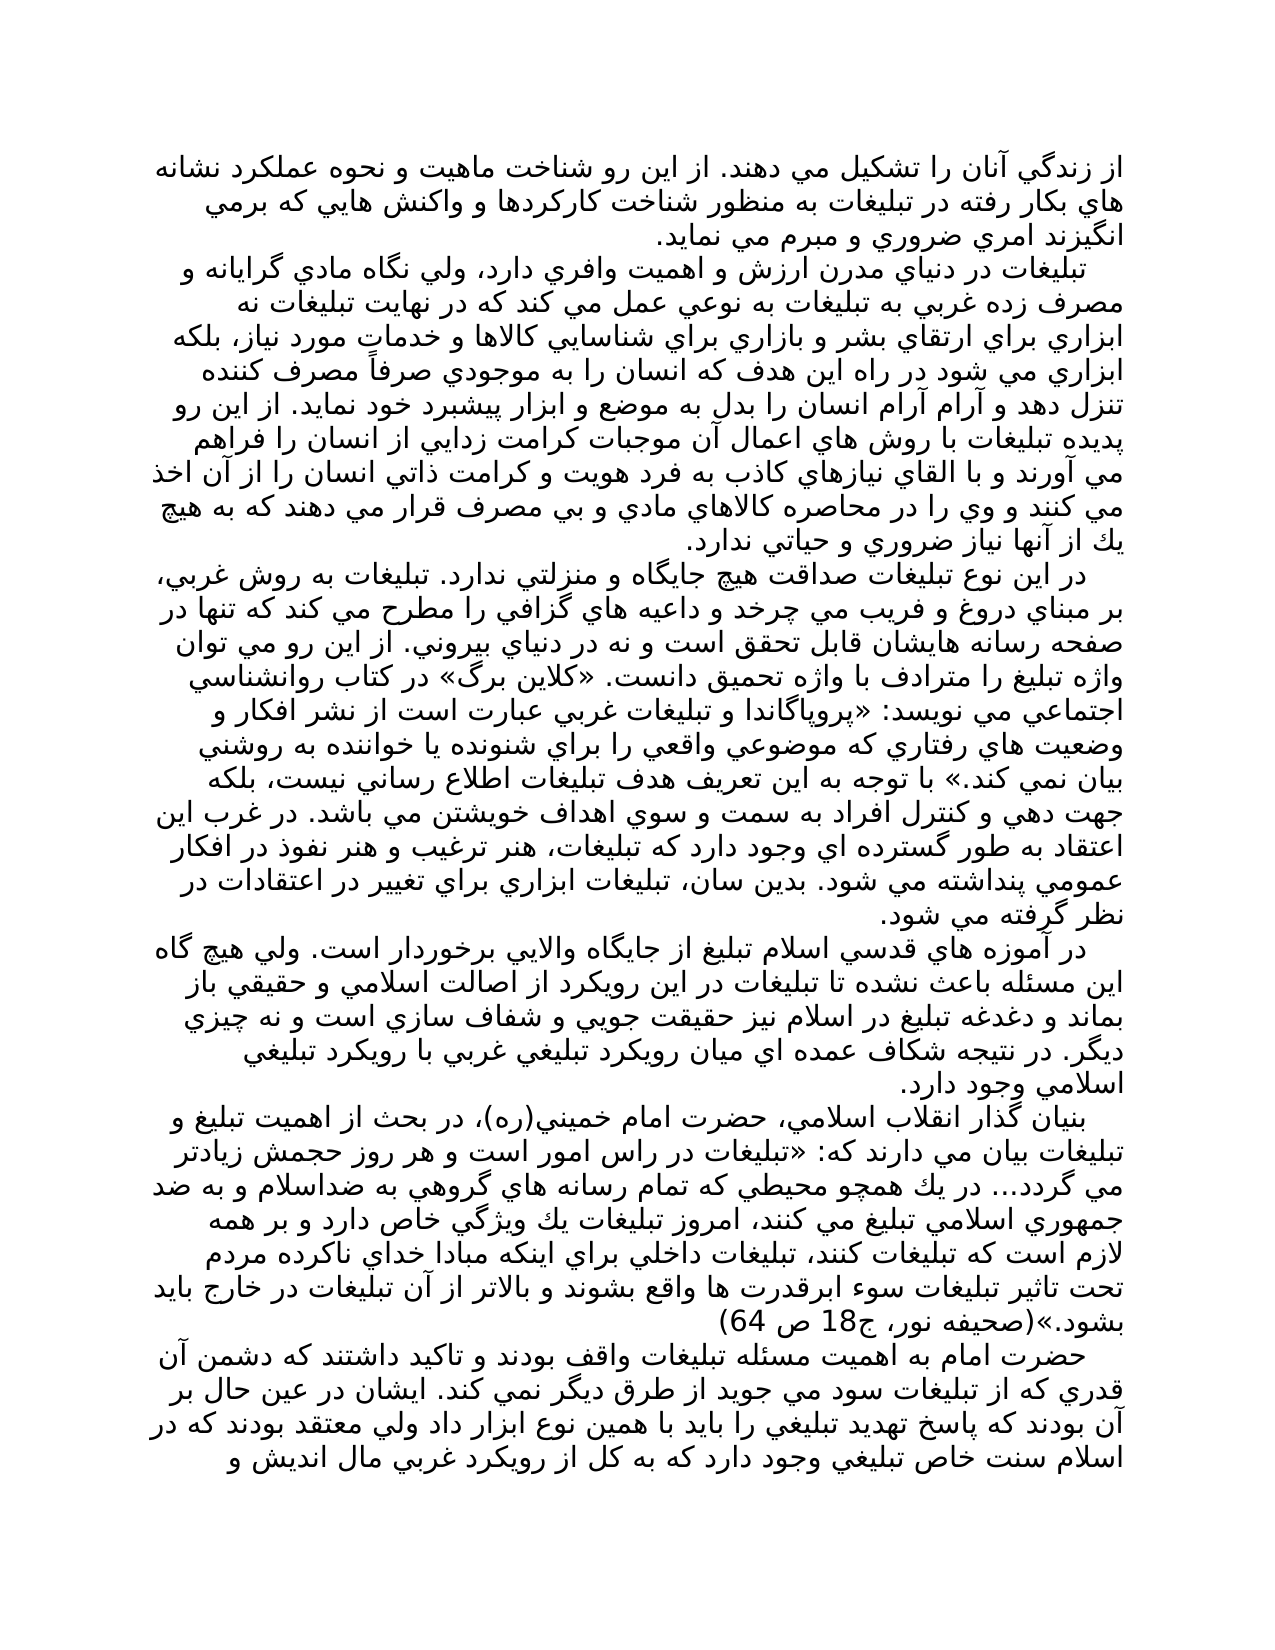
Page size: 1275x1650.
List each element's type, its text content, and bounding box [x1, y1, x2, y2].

text در اين نوع تبليغات صداقت هيچ جايگاه و منزلتي ندارد. تبليغات به روش غربي، بر مبناي دروغ و فريب مي چرخد و داعيه هاي گزافي را مطرح مي كند كه تنها در صفحه رسانه هايشان قابل تحقق است و نه در دنياي بيروني. از اين رو مي توان واژه تبليغ را مترادف با واژه تحميق دانست. «كلاين برگ» در كتاب روانشناسي اجتماعي مي نويسد: «پروپاگاندا و تبليغات غربي عبارت است از نشر افكار و وضعيت هاي رفتاري كه موضوعي واقعي را براي شنونده يا خواننده به روشني بيان نمي كند.» با توجه به اين تعريف هدف تبليغات اطلاع رساني نيست، بلكه جهت دهي و كنترل افراد به سمت و سوي اهداف خويشتن مي باشد. در غرب اين اعتقاد به طور گسترده اي وجود دارد كه تبليغات، هنر ترغيب و هنر نفوذ در افكار عمومي پنداشته مي شود. بدين سان، تبليغات ابزاري براي تغيير در اعتقادات در نظر گرفته مي شود. [150, 557, 1125, 931]
text در آموزه هاي قدسي اسلام تبليغ از جايگاه والايي برخوردار است. ولي هيچ گاه اين مسئله باعث نشده تا تبليغات در اين رويكرد از اصالت اسلامي و حقيقي باز بماند و دغدغه تبليغ در اسلام نيز حقيقت جويي و شفاف سازي است و نه چيزي ديگر. در نتيجه شكاف عمده اي ميان رويكرد تبليغي غربي با رويكرد تبليغي اسلامي وجود دارد. [150, 931, 1125, 1101]
text تبليغات در دنياي مدرن ارزش و اهميت وافري دارد، ولي نگاه مادي گرايانه و مصرف زده غربي به تبليغات به نوعي عمل مي كند كه در نهايت تبليغات نه ابزاري براي ارتقاي بشر و بازاري براي شناسايي كالاها و خدمات مورد نياز، بلكه ابزاري مي شود در راه اين هدف كه انسان را به موجودي صرفاً مصرف كننده تنزل دهد و آرام آرام انسان را بدل به موضع و ابزار پيشبرد خود نمايد. از اين رو پديده تبليغات با روش هاي اعمال آن موجبات كرامت زدايي از انسان را فراهم مي آورند و با القاي نيازهاي كاذب به فرد هويت و كرامت ذاتي انسان را از آن اخذ مي كنند و وي را در محاصره كالاهاي مادي و بي مصرف قرار مي دهند كه به هيچ يك از آنها نياز ضروري و حياتي ندارد. [150, 252, 1125, 557]
text بنيان گذار انقلاب اسلامي، حضرت امام خميني(ره)، در بحث از اهميت تبليغ و تبليغات بيان مي دارند كه: «تبليغات در راس امور است و هر روز حجمش زيادتر مي گردد... در يك همچو محيطي كه تمام رسانه هاي گروهي به ضداسلام و به ضد جمهوري اسلامي تبليغ مي كنند، امروز تبليغات يك ويژگي خاص دارد و بر همه لازم است كه تبليغات كنند، تبليغات داخلي براي اينكه مبادا خداي ناكرده مردم تحت تاثير تبليغات سوء ابرقدرت ها واقع بشوند و بالاتر از آن تبليغات در خارج بايد بشود.»(صحيفه نور، ج18 ص 64) [150, 1101, 1125, 1338]
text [150, 1338, 1125, 1474]
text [150, 150, 1125, 252]
